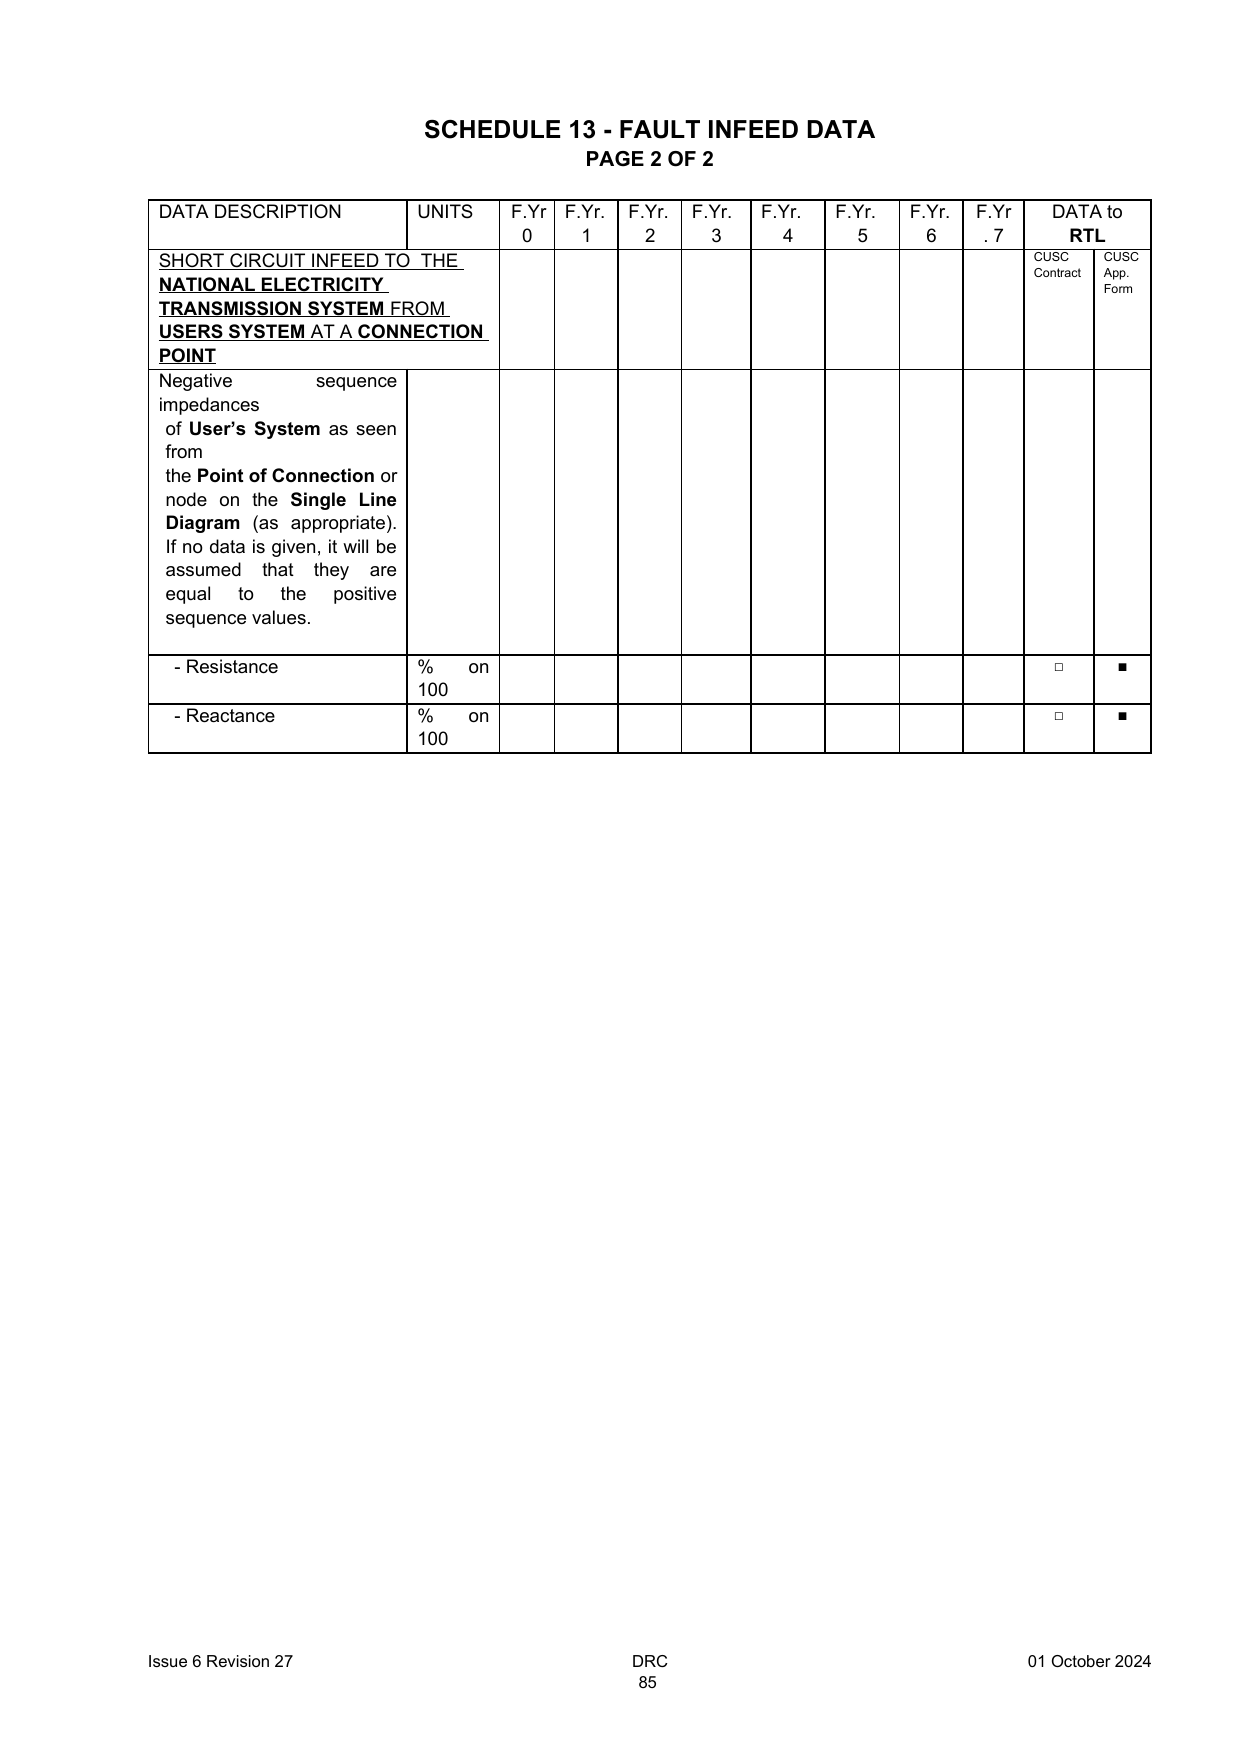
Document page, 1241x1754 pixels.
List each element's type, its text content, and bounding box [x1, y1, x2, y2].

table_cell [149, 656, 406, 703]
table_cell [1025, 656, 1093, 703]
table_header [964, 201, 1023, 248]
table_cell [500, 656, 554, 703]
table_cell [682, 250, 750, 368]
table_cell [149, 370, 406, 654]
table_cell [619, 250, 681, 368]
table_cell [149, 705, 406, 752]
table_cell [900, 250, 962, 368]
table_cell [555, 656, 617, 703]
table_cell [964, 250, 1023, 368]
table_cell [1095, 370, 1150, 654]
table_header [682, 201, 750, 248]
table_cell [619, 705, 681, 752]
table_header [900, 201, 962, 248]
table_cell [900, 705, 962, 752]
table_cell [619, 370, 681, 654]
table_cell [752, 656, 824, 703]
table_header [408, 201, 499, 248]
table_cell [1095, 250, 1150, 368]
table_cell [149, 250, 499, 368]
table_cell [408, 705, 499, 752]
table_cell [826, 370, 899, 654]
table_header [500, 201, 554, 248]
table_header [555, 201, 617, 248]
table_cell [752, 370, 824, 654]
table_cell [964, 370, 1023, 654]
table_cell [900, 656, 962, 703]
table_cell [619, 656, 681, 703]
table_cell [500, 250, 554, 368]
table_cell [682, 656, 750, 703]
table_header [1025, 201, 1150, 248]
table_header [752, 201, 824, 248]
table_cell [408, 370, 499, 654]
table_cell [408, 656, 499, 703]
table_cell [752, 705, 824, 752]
text SCHEDULE 13 - FAULT INFEED DATA [148, 115, 1152, 144]
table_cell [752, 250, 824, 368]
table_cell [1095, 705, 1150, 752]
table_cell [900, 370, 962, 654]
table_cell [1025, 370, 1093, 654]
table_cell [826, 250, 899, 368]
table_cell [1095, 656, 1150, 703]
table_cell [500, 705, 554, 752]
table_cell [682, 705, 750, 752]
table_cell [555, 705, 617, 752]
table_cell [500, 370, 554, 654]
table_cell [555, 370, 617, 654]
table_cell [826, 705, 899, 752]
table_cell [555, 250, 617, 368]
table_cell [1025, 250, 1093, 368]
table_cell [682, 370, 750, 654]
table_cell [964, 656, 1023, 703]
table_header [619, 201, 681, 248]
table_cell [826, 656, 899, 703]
text PAGE 2 OF 2 [148, 147, 1152, 171]
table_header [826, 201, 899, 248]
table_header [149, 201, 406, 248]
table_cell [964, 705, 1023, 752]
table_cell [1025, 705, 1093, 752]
